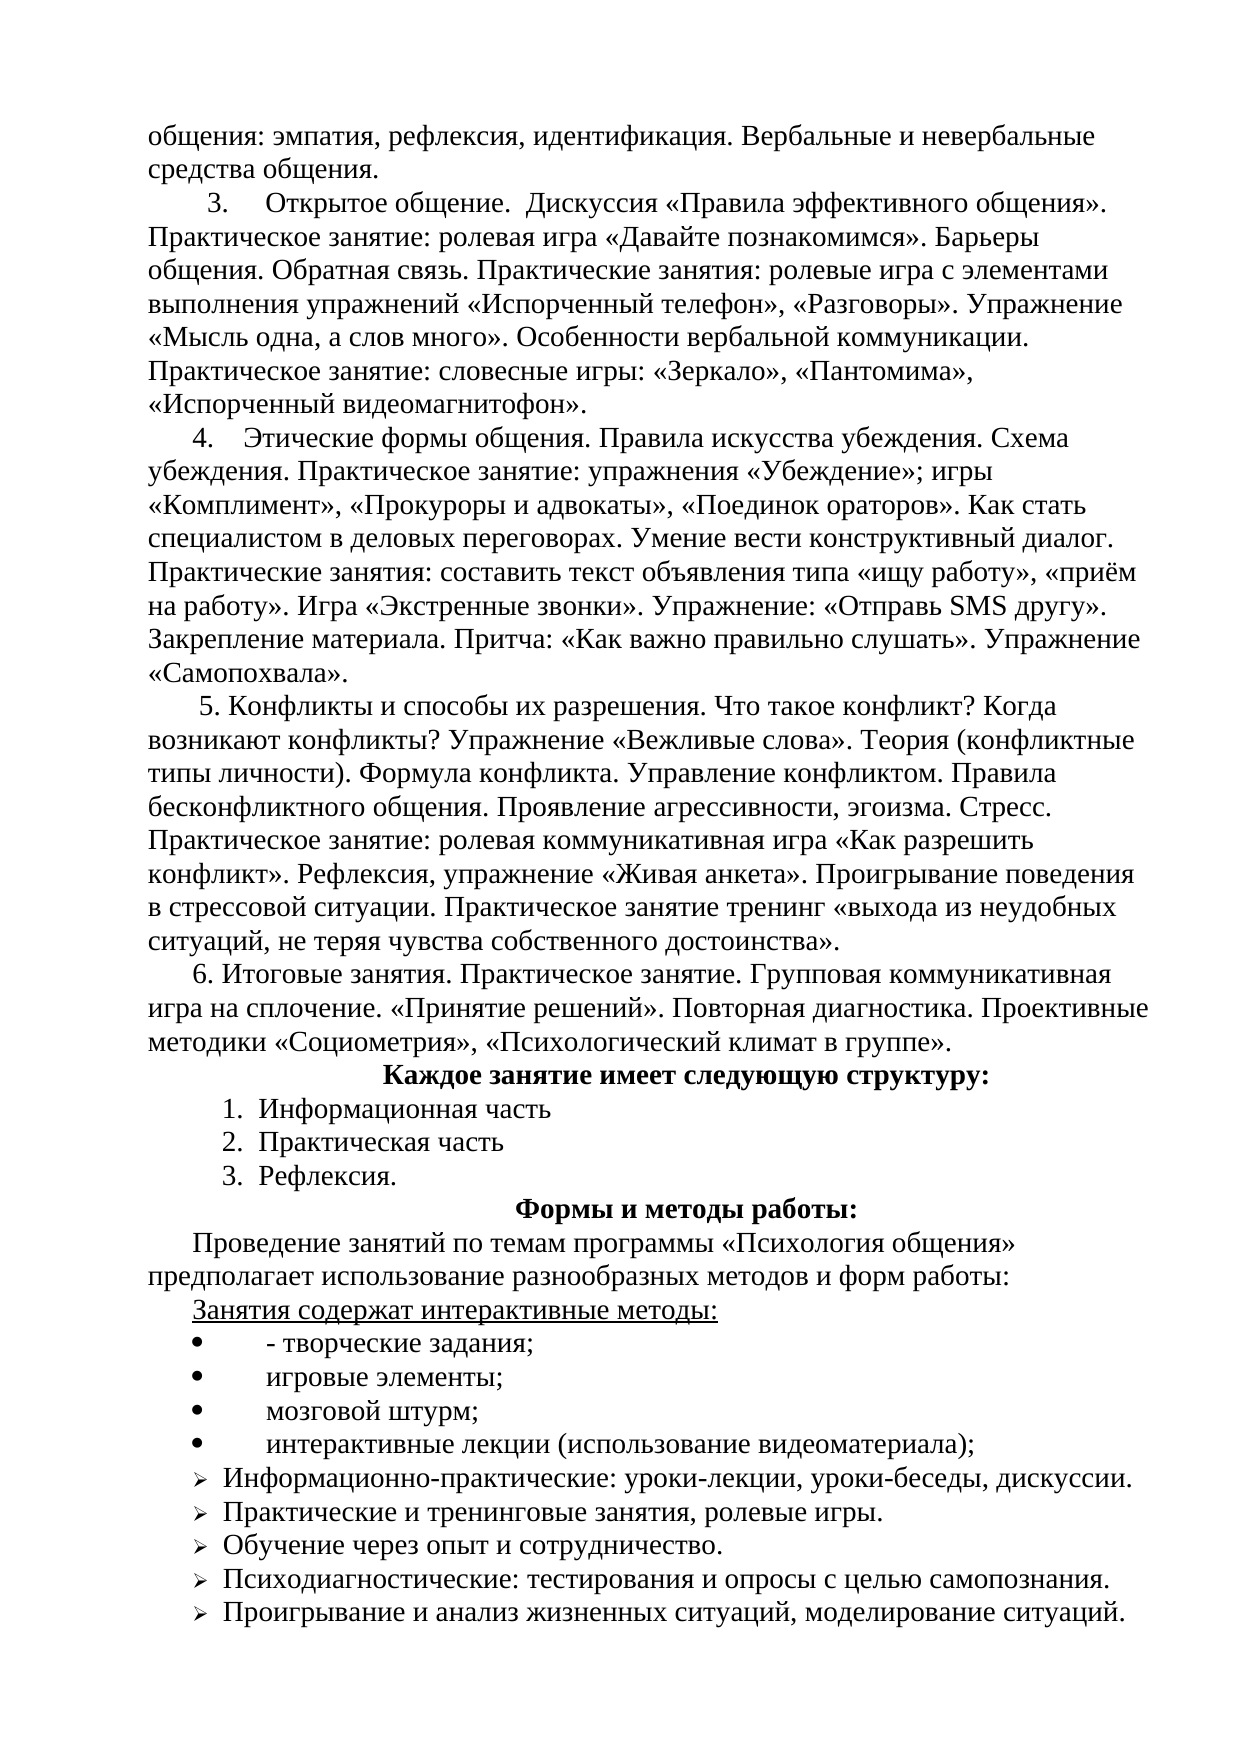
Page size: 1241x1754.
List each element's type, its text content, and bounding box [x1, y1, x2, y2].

list Практические и тренинговые занятия, ролевые игры. [148, 1494, 1152, 1527]
list Итоговые занятия. Практическое занятие. Групповая коммуникативная игра на сплочение. «Принятие решений». Повторная диагностика. Проективные методики «Социометрия», «Психологический климат в группе». [148, 957, 1152, 1057]
list Проигрывание и анализ жизненных ситуаций, моделирование ситуаций. [148, 1594, 1152, 1628]
text 2. Практическая часть [148, 1124, 1152, 1158]
list интерактивные лекции (использование видеоматериала); [148, 1427, 1152, 1460]
text 3. Открытое общение. Дискуссия «Правила эффективного общения». Практическое занятие: ролевая игра «Давайте познакомимся». Барьеры общения. Обратная связь. Практические занятия: ролевые игра с элементами выполнения упражнений «Испорченный телефон», «Разговоры». Упражнение «Мысль одна, а слов много». Особенности вербальной коммуникации. Практическое занятие: словесные игры: «Зеркало», «Пантомима», «Испорченный видеомагнитофон». [148, 185, 1152, 420]
text Проведение занятий по темам программы «Психология общения» предполагает использование разнообразных методов и форм работы: [148, 1225, 1152, 1292]
text Каждое занятие имеет следующую структуру: [148, 1057, 1152, 1091]
text Занятия содержат интерактивные методы: [148, 1292, 1152, 1326]
list Информационно-практические: уроки-лекции, уроки-беседы, дискуссии. [148, 1460, 1152, 1494]
text Формы и методы работы: [148, 1191, 1152, 1225]
text 1. Информационная часть [148, 1091, 1152, 1124]
list Психодиагностические: тестирования и опросы с целью самопознания. [148, 1561, 1152, 1594]
list Обучение через опыт и сотрудничество. [148, 1527, 1152, 1561]
text 3. Рефлексия. [148, 1158, 1152, 1191]
list - творческие задания; [148, 1326, 1152, 1359]
list мозговой штурм; [148, 1393, 1152, 1427]
text 4. Этические формы общения. Правила искусства убеждения. Схема убеждения. Практическое занятие: упражнения «Убеждение»; игры «Комплимент», «Прокуроры и адвокаты», «Поединок ораторов». Как стать специалистом в деловых переговорах. Умение вести конструктивный диалог. Практические занятия: составить текст объявления типа «ищу работу», «приём на работу». Игра «Экстренные звонки». Упражнение: «Отправь SMS другу». Закрепление материала. Притча: «Как важно правильно слушать». Упражнение «Самопохвала». [148, 420, 1152, 688]
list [148, 118, 1152, 185]
text 5. Конфликты и способы их разрешения. Что такое конфликт? Когда возникают конфликты? Упражнение «Вежливые слова». Теория (конфликтные типы личности). Формула конфликта. Управление конфликтом. Правила бесконфликтного общения. Проявление агрессивности, эгоизма. Стресс. Практическое занятие: ролевая коммуникативная игра «Как разрешить конфликт». Рефлексия, упражнение «Живая анкета». Проигрывание поведения в стрессовой ситуации. Практическое занятие тренинг «выхода из неудобных ситуаций, не теряя чувства собственного достоинства». [148, 688, 1152, 957]
list игровые элементы; [148, 1359, 1152, 1393]
